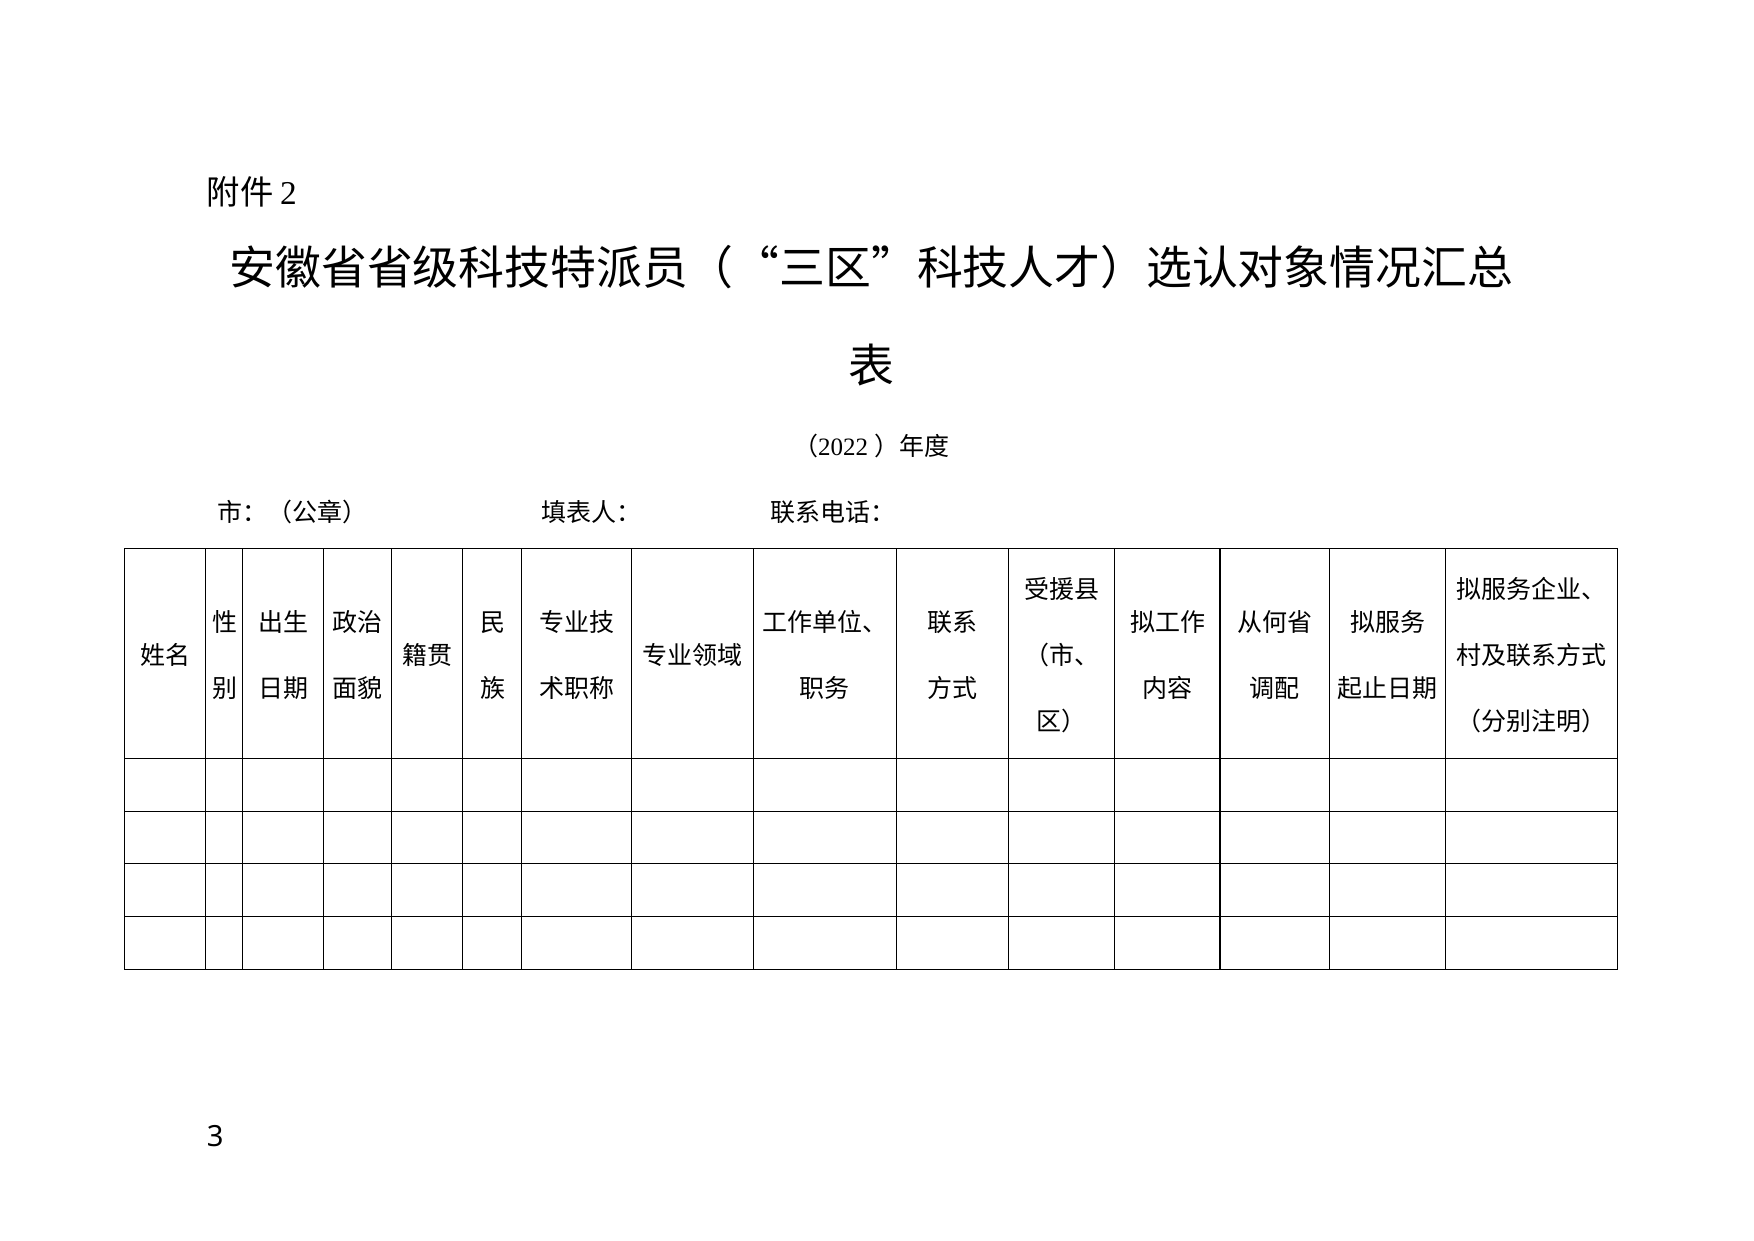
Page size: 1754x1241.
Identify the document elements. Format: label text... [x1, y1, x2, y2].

table_cell [243, 917, 323, 969]
table_header 籍贯 [392, 549, 462, 758]
table_cell [1446, 759, 1617, 811]
table_cell [522, 917, 631, 969]
table_cell [754, 864, 896, 916]
table_cell [206, 812, 242, 863]
table_header 受援县（市、区） [1009, 549, 1114, 758]
table_cell [632, 759, 753, 811]
table_cell [1009, 917, 1114, 969]
table_cell [125, 917, 205, 969]
table_cell [243, 864, 323, 916]
table_cell [522, 812, 631, 863]
table_cell [754, 917, 896, 969]
table_cell [206, 759, 242, 811]
table_cell [522, 864, 631, 916]
table_cell [1221, 917, 1329, 969]
table_cell [463, 812, 521, 863]
table_cell [1330, 917, 1445, 969]
table_header 联系 方式 [897, 549, 1008, 758]
table_cell [1009, 759, 1114, 811]
table_cell [324, 759, 391, 811]
table_header 民族 [463, 549, 521, 758]
table_cell [1330, 759, 1445, 811]
table_cell [392, 917, 462, 969]
table_header 工作单位、 职务 [754, 549, 896, 758]
table_cell [463, 759, 521, 811]
table_cell [1221, 759, 1329, 811]
table_cell [632, 917, 753, 969]
table_cell [1009, 864, 1114, 916]
table_header 拟服务企业、村及联系方式（分别注明） [1446, 549, 1617, 758]
table_header 出生 日期 [243, 549, 323, 758]
table_cell [243, 812, 323, 863]
table_header 拟工作内容 [1115, 549, 1219, 758]
table_header 姓名 [125, 549, 205, 758]
table_cell [1009, 812, 1114, 863]
table_cell [463, 864, 521, 916]
table_cell [897, 917, 1008, 969]
table_cell [632, 864, 753, 916]
table_cell [392, 759, 462, 811]
text 附件2 [207, 161, 1535, 215]
table_cell [324, 864, 391, 916]
table_cell [1221, 812, 1329, 863]
table_cell [897, 864, 1008, 916]
text 市：（公章） 填表人： 联系电话： [218, 477, 1524, 543]
table_cell [1115, 759, 1219, 811]
table_cell [1115, 917, 1219, 969]
table_cell [1330, 864, 1445, 916]
table_cell [125, 812, 205, 863]
text （2022 ）年度 [207, 412, 1535, 477]
table_header 政治 面貌 [324, 549, 391, 758]
table_cell [1330, 812, 1445, 863]
table_cell [392, 812, 462, 863]
table_cell [1115, 864, 1219, 916]
table_header 专业领域 [632, 549, 753, 758]
table_header 从何省 调配 [1221, 549, 1329, 758]
table_cell [243, 759, 323, 811]
text 安徽省省级科技特派员（“三区”科技人才）选认对象情况汇总表 [207, 215, 1535, 412]
table_cell [206, 917, 242, 969]
table_cell [324, 917, 391, 969]
table_cell [754, 812, 896, 863]
table_cell [1221, 864, 1329, 916]
table_cell [897, 812, 1008, 863]
table_cell [897, 759, 1008, 811]
table_cell [392, 864, 462, 916]
table_cell [522, 759, 631, 811]
table_cell [1115, 812, 1219, 863]
table_cell [1446, 864, 1617, 916]
table_cell [206, 864, 242, 916]
table_header 拟服务 起止日期 [1330, 549, 1445, 758]
table_header 专业技术职称 [522, 549, 631, 758]
table_cell [463, 917, 521, 969]
table_cell [1446, 812, 1617, 863]
table_cell [125, 759, 205, 811]
table_cell [324, 812, 391, 863]
table_cell [125, 864, 205, 916]
table_cell [754, 759, 896, 811]
table_cell [632, 812, 753, 863]
table_header 性别 [206, 549, 242, 758]
table_cell [1446, 917, 1617, 969]
